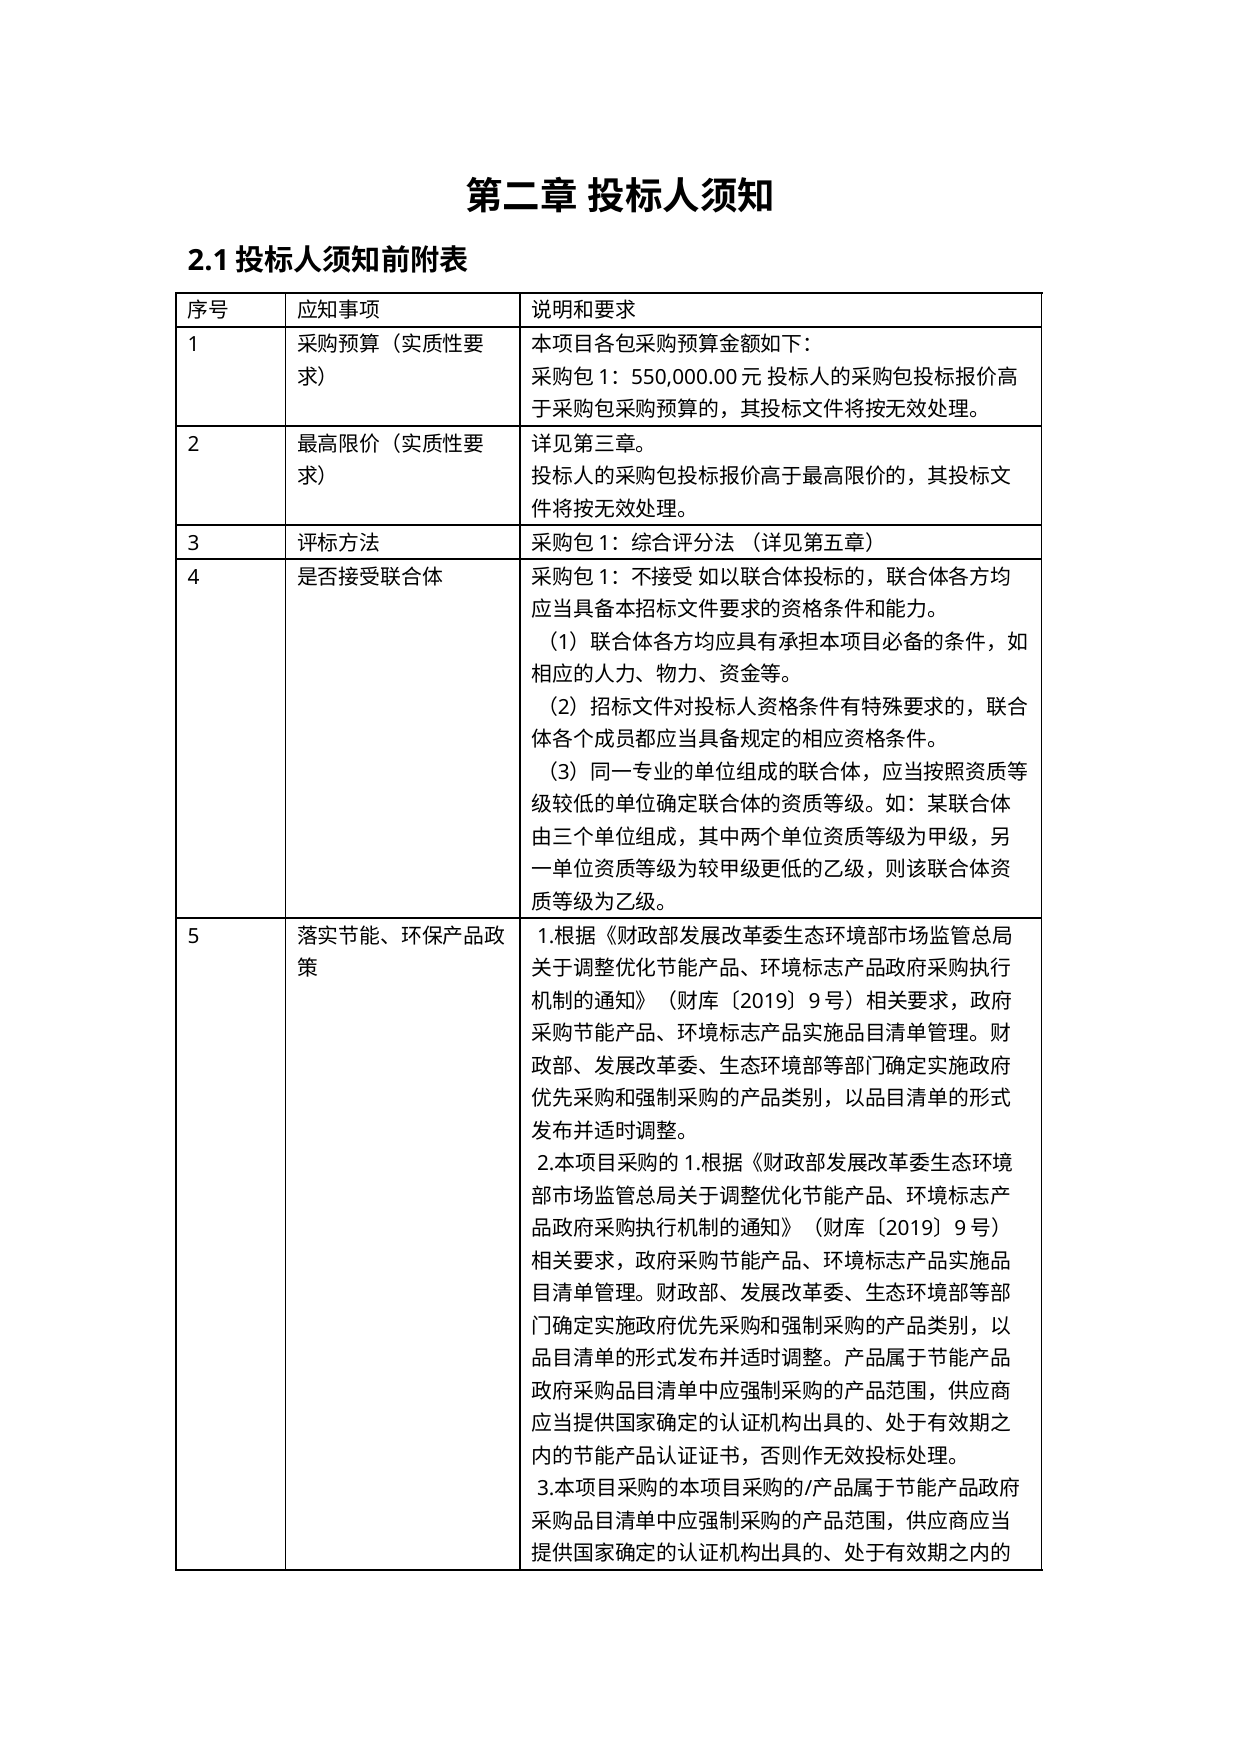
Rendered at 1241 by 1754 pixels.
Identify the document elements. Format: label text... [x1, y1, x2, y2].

table_cell 详见第三章。 投标人的采购包投标报价高于最高限价的，其投标文件将按无效处理。 [521, 427, 1041, 524]
table_cell 最高限价（实质性要求） [286, 427, 519, 524]
table_cell 采购包1：综合评分法 （详见第五章） [521, 526, 1041, 558]
table_cell 2 [177, 427, 285, 524]
table_cell 4 [177, 560, 285, 917]
table_cell 5 [177, 919, 285, 1569]
table_cell 评标方法 [286, 526, 519, 558]
text 2.1投标人须知前附表 [187, 227, 1053, 292]
table_cell 落实节能、环保产品政策 [286, 919, 519, 1569]
table_header 序号 [177, 294, 285, 326]
table_cell 采购预算（实质性要求） [286, 328, 519, 425]
table_cell 本项目各包采购预算金额如下： 采购包1：550,000.00元 投标人的采购包投标报价高于采购包采购预算的，其投标文件将按无效处理。 [521, 328, 1041, 425]
table_cell 是否接受联合体 [286, 560, 519, 917]
table_cell 1 [177, 328, 285, 425]
table_cell 3 [177, 526, 285, 558]
text 第二章 投标人须知 [187, 162, 1053, 227]
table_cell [521, 919, 1041, 1569]
table_header 应知事项 [286, 294, 519, 326]
table_cell 采购包1：不接受 如以联合体投标的，联合体各方均应当具备本招标文件要求的资格条件和能力。 （1）联合体各方均应具有承担本项目必备的条件，如相应的人力、物力、资金等。 （2）招标文件对投标人资格条件有特殊要求的，联合体各个成员都应当具备规定的相应资格条件。 （3）同一专业的单位组成的联合体，应当按照资质等级较低的单位确定联合体的资质等级。如：某联合体由三个单位组成，其中两个单位资质等级为甲级，另一单位资质等级为较甲级更低的乙级，则该联合体资质等级为乙级。 [521, 560, 1041, 917]
table_header 说明和要求 [521, 294, 1041, 326]
